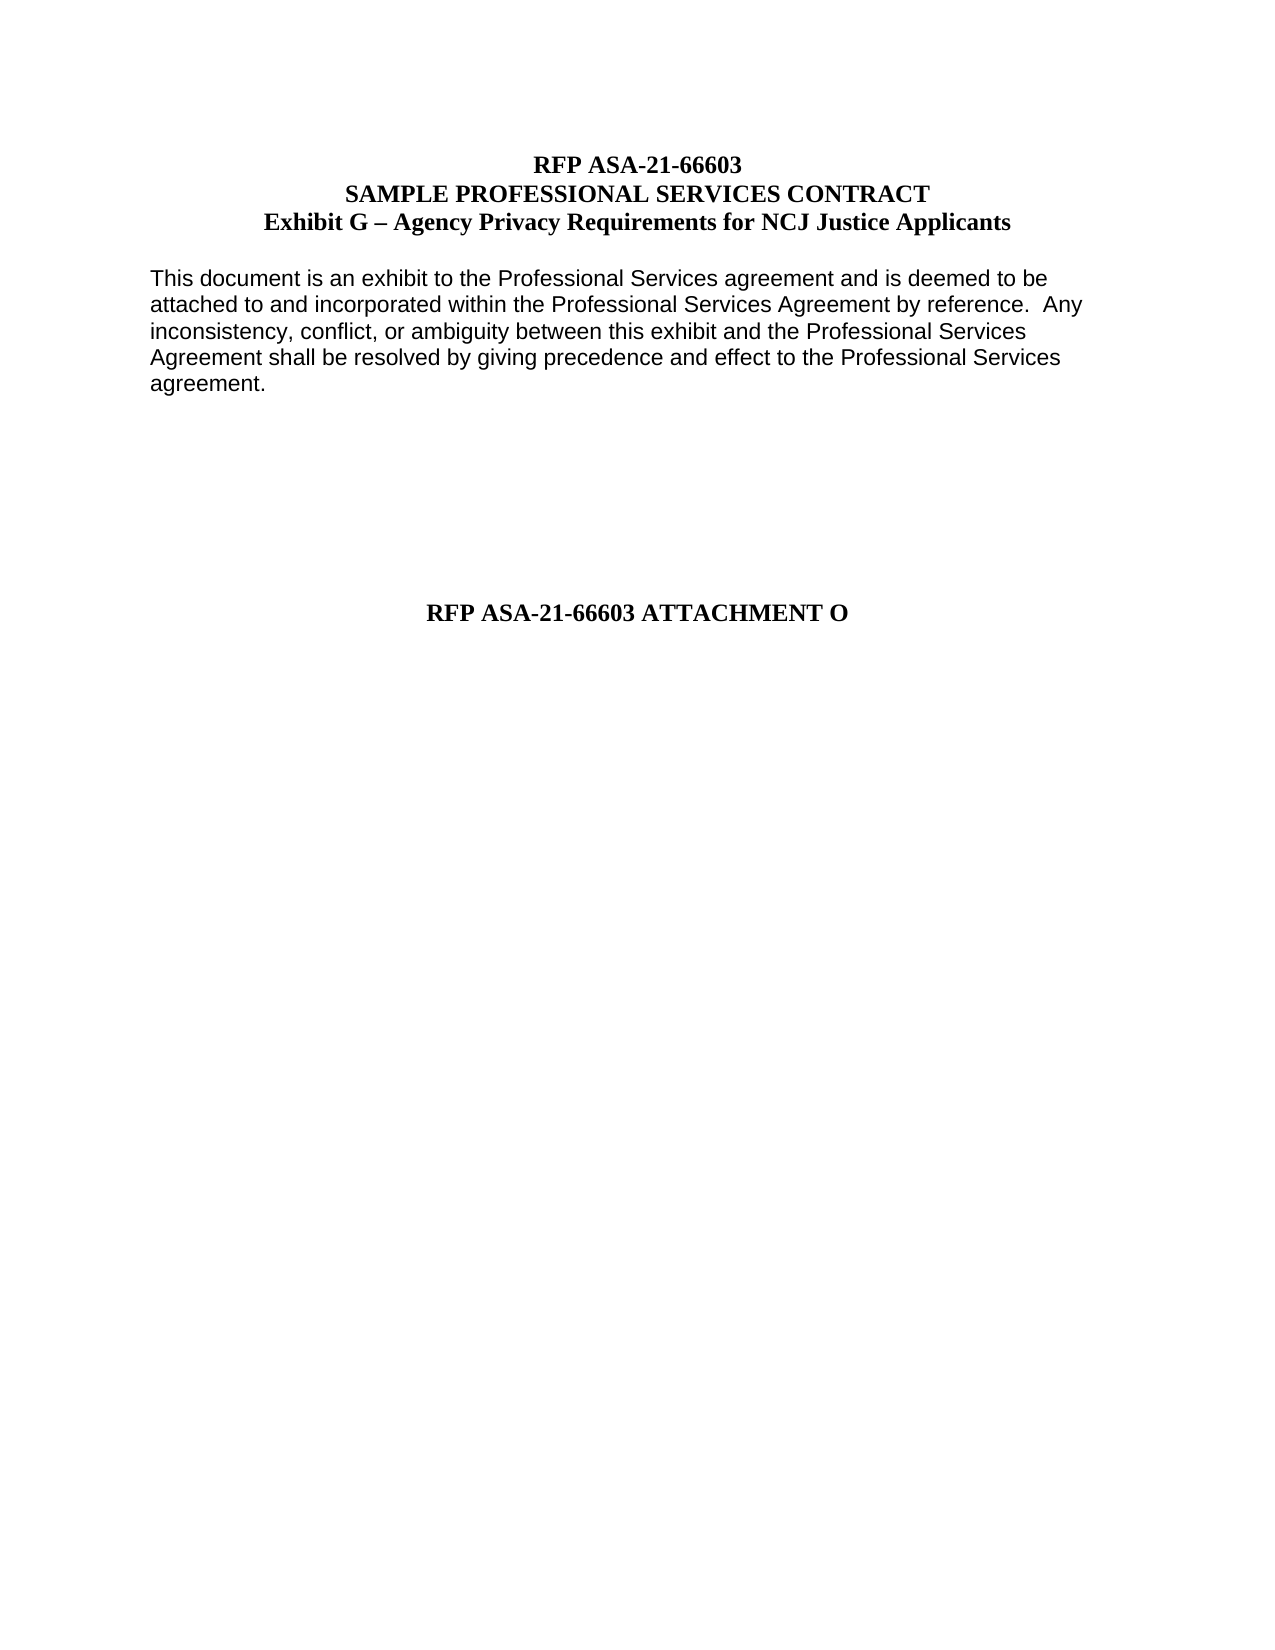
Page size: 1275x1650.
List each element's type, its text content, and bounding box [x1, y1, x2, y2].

text This document is an exhibit to the Professional Services agreement and is deemed to be attached to and incorporated within the Professional Services Agreement by reference. Any inconsistency, conflict, or ambiguity between this exhibit and the Professional Services Agreement shall be resolved by giving precedence and effect to the Professional Services agreement. [150, 265, 1125, 397]
text SAMPLE PROFESSIONAL SERVICES CONTRACT [150, 179, 1125, 207]
text RFP ASA-21-66603 ATTACHMENT O [150, 598, 1125, 627]
text Exhibit G – Agency Privacy Requirements for NCJ Justice Applicants [150, 207, 1125, 236]
text RFP ASA-21-66603 [150, 150, 1125, 179]
